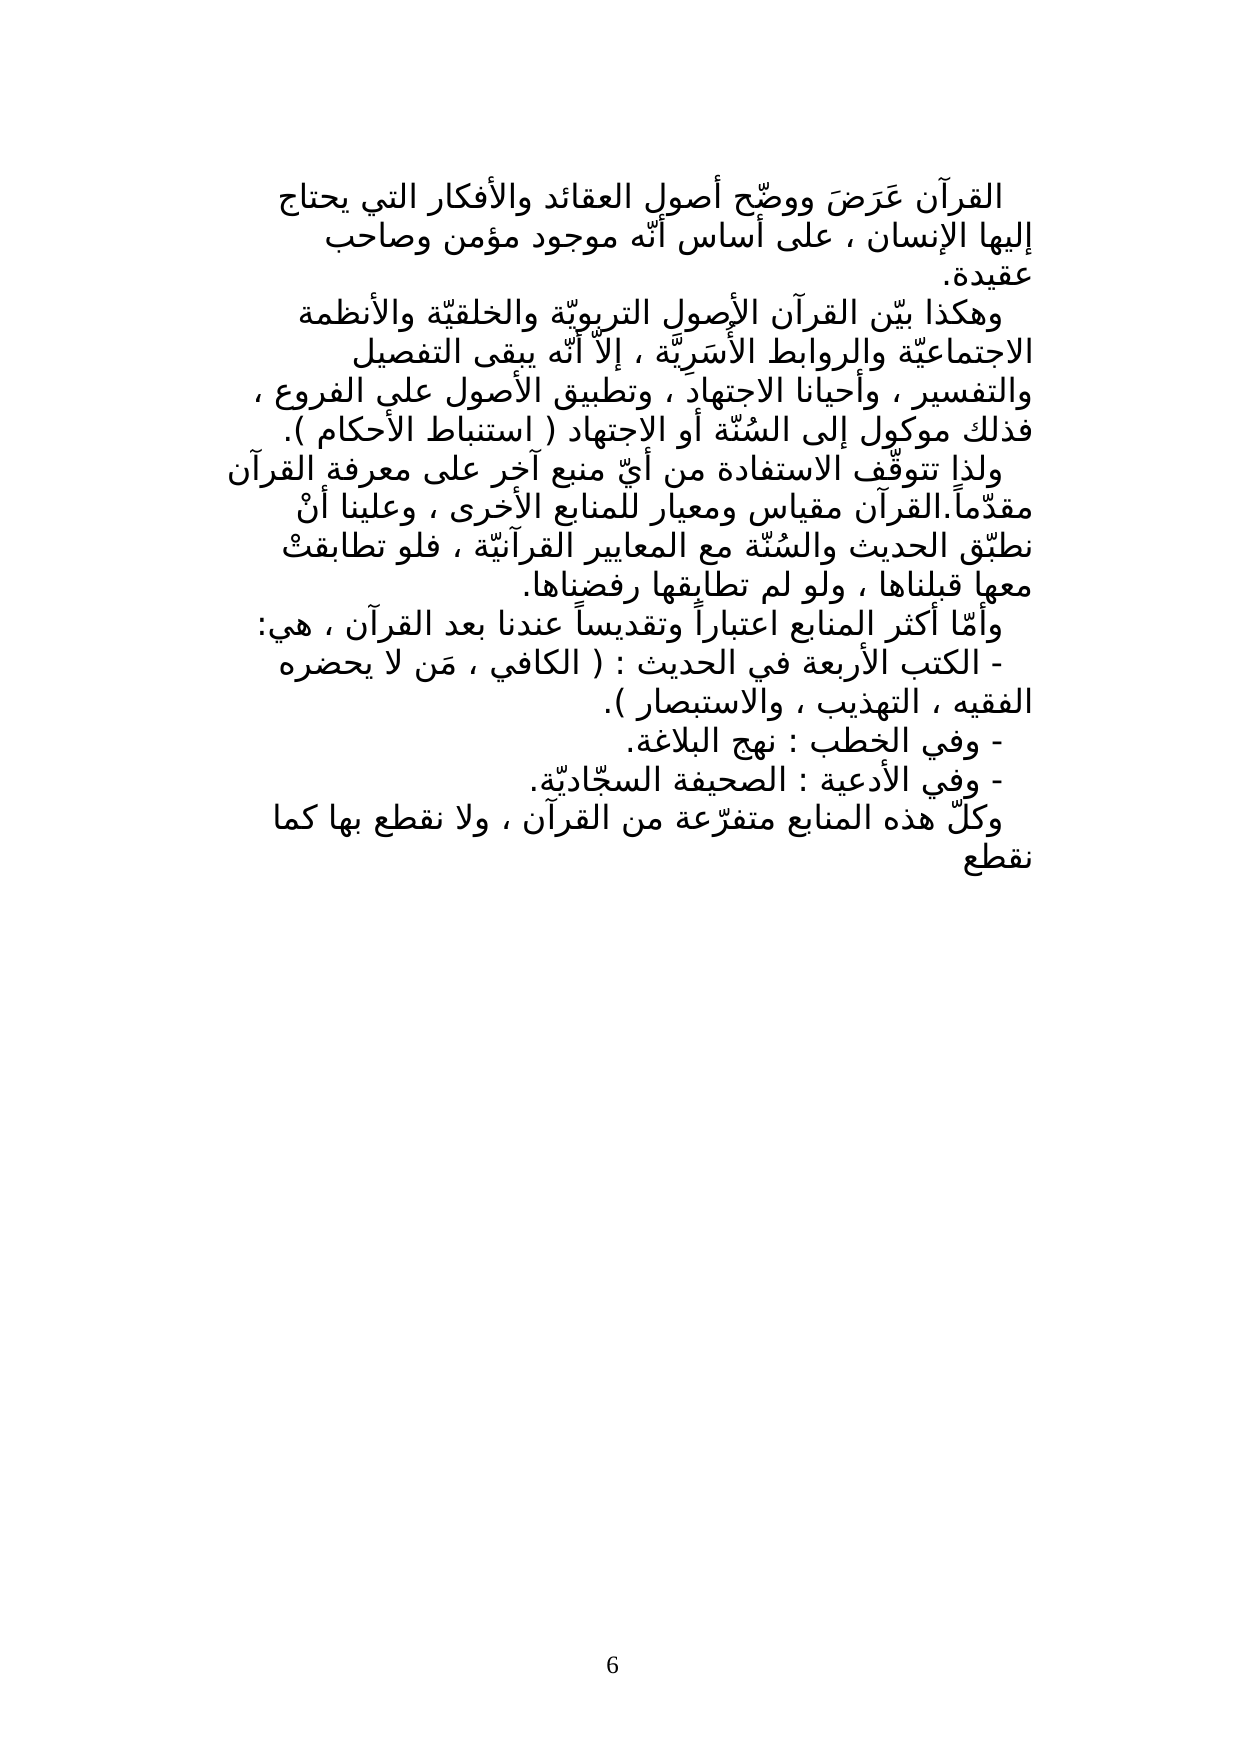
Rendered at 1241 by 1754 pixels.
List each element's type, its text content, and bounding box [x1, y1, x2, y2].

text ولذا تتوقّف الاستفادة من أيّ منبع آخر على معرفة القرآن مقدّماً.القرآن مقياس ومعيار للمنابع الأخرى ، وعلينا أنْ نطبّق الحديث والسُنّة مع المعايير القرآنيّة ، فلو تطابقتْ معها قبلناها ، ولو لم تطابقها رفضناها. [222, 449, 1033, 604]
text وكلّ هذه المنابع متفرّعة من القرآن ، ولا نقطع بها كما نقطع [222, 799, 1033, 877]
text - وفي الخطب : نهج البلاغة. [222, 721, 1033, 760]
text وهكذا بيّن القرآن الأصول التربويّة والخلقيّة والأنظمة الاجتماعيّة والروابط الأُسَرِيَّة ، إلاّ أنّه يبقى التفصيل والتفسير ، وأحيانا الاجتهاد ، وتطبيق الأصول على الفروع ، فذلك موكول إلى السُنّة أو الاجتهاد ( استنباط الأحكام ). [222, 294, 1033, 449]
text - الكتب الأربعة في الحديث : ( الكافي ، مَن لا يحضره الفقيه ، التهذيب ، والاستبصار ). [222, 643, 1033, 721]
text القرآن عَرَضَ ووضّح أصول العقائد والأفكار التي يحتاج إليها الإنسان ، على أساس أنّه موجود مؤمن وصاحب عقيدة. [222, 177, 1033, 294]
text - وفي الأدعية : الصحيفة السجّاديّة. [222, 760, 1033, 799]
text وأمّا أكثر المنابع اعتباراً وتقديساً عندنا بعد القرآن ، هي: [222, 604, 1033, 643]
